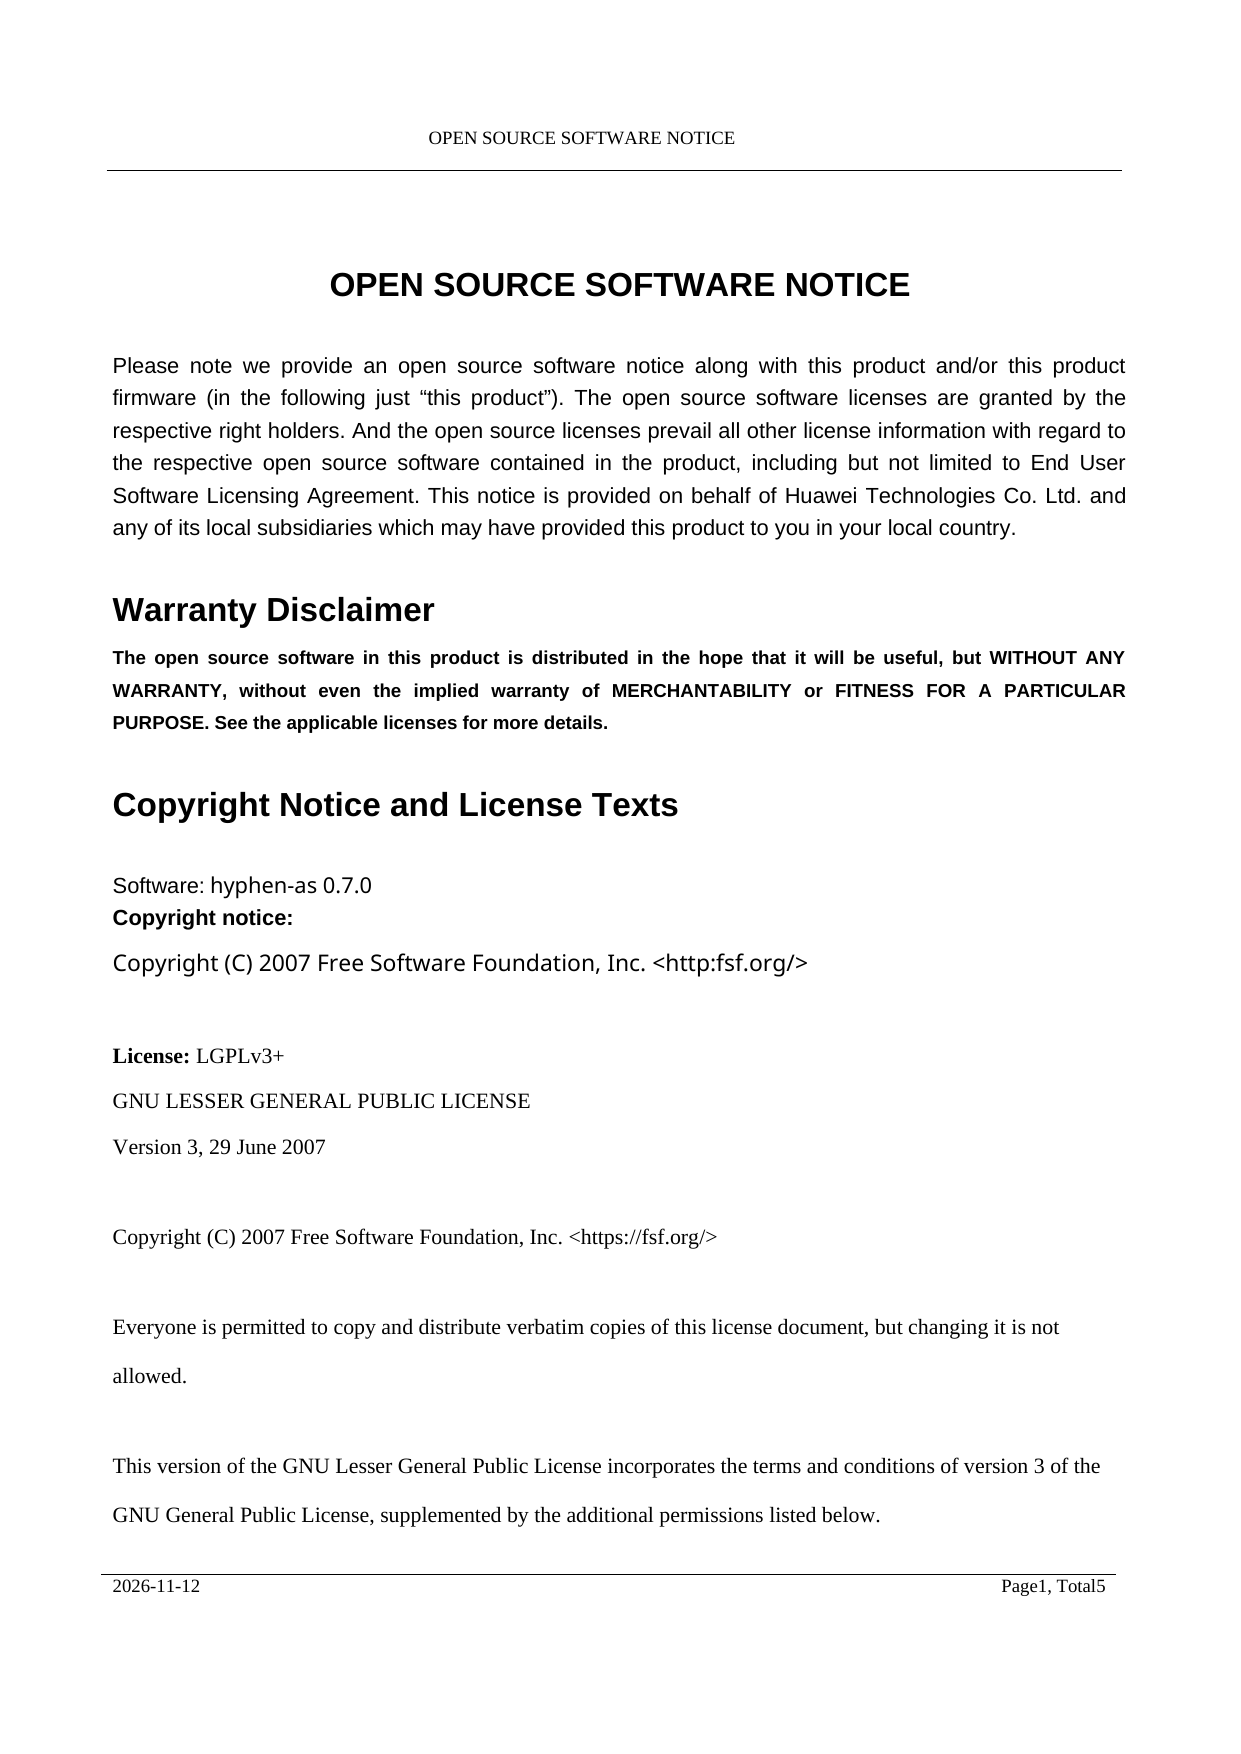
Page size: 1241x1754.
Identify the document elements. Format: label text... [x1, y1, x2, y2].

text Everyone is permitted to copy and distribute verbatim copies of this license document, but changing it is not allowed. [112, 1310, 1128, 1392]
text Version 3, 29 June 2007 [112, 1130, 1128, 1162]
text OPEN SOURCE SOFTWARE NOTICE [112, 251, 1128, 316]
text Software: hyphen-as 0.7.0 [112, 869, 1128, 901]
text Warranty Disclaimer [112, 576, 1128, 641]
text License: LGPLv3+ [112, 1040, 1128, 1072]
text Copyright (C) 2007 Free Software Foundation, Inc. <https://fsf.org/> [112, 1220, 1128, 1253]
text Copyright notice: [112, 901, 1128, 934]
text This version of the GNU Lesser General Public License incorporates the terms and conditions of version 3 of the GNU General Public License, supplemented by the additional permissions listed below. [112, 1449, 1128, 1531]
text Please note we provide an open source software notice along with this product and/or this product firmware (in the following just “this product”). The open source software licenses are granted by the respective right holders. And the open source licenses prevail all other license information with regard to the respective open source software contained in the product, including but not limited to End User Software Licensing Agreement. This notice is provided on behalf of Huawei Technologies Co. Ltd. and any of its local subsidiaries which may have provided this product to you in your local country. [112, 349, 1128, 544]
text Copyright Notice and License Texts [112, 771, 1128, 836]
text The open source software in this product is distributed in the hope that it will be useful, but WITHOUT ANY WARRANTY, without even the implied warranty of MERCHANTABILITY or FITNESS FOR A PARTICULAR PURPOSE. See the applicable licenses for more details. [112, 641, 1128, 739]
text GNU LESSER GENERAL PUBLIC LICENSE [112, 1085, 1128, 1117]
text Copyright (C) 2007 Free Software Foundation, Inc. <http:fsf.org/> [112, 947, 1128, 979]
